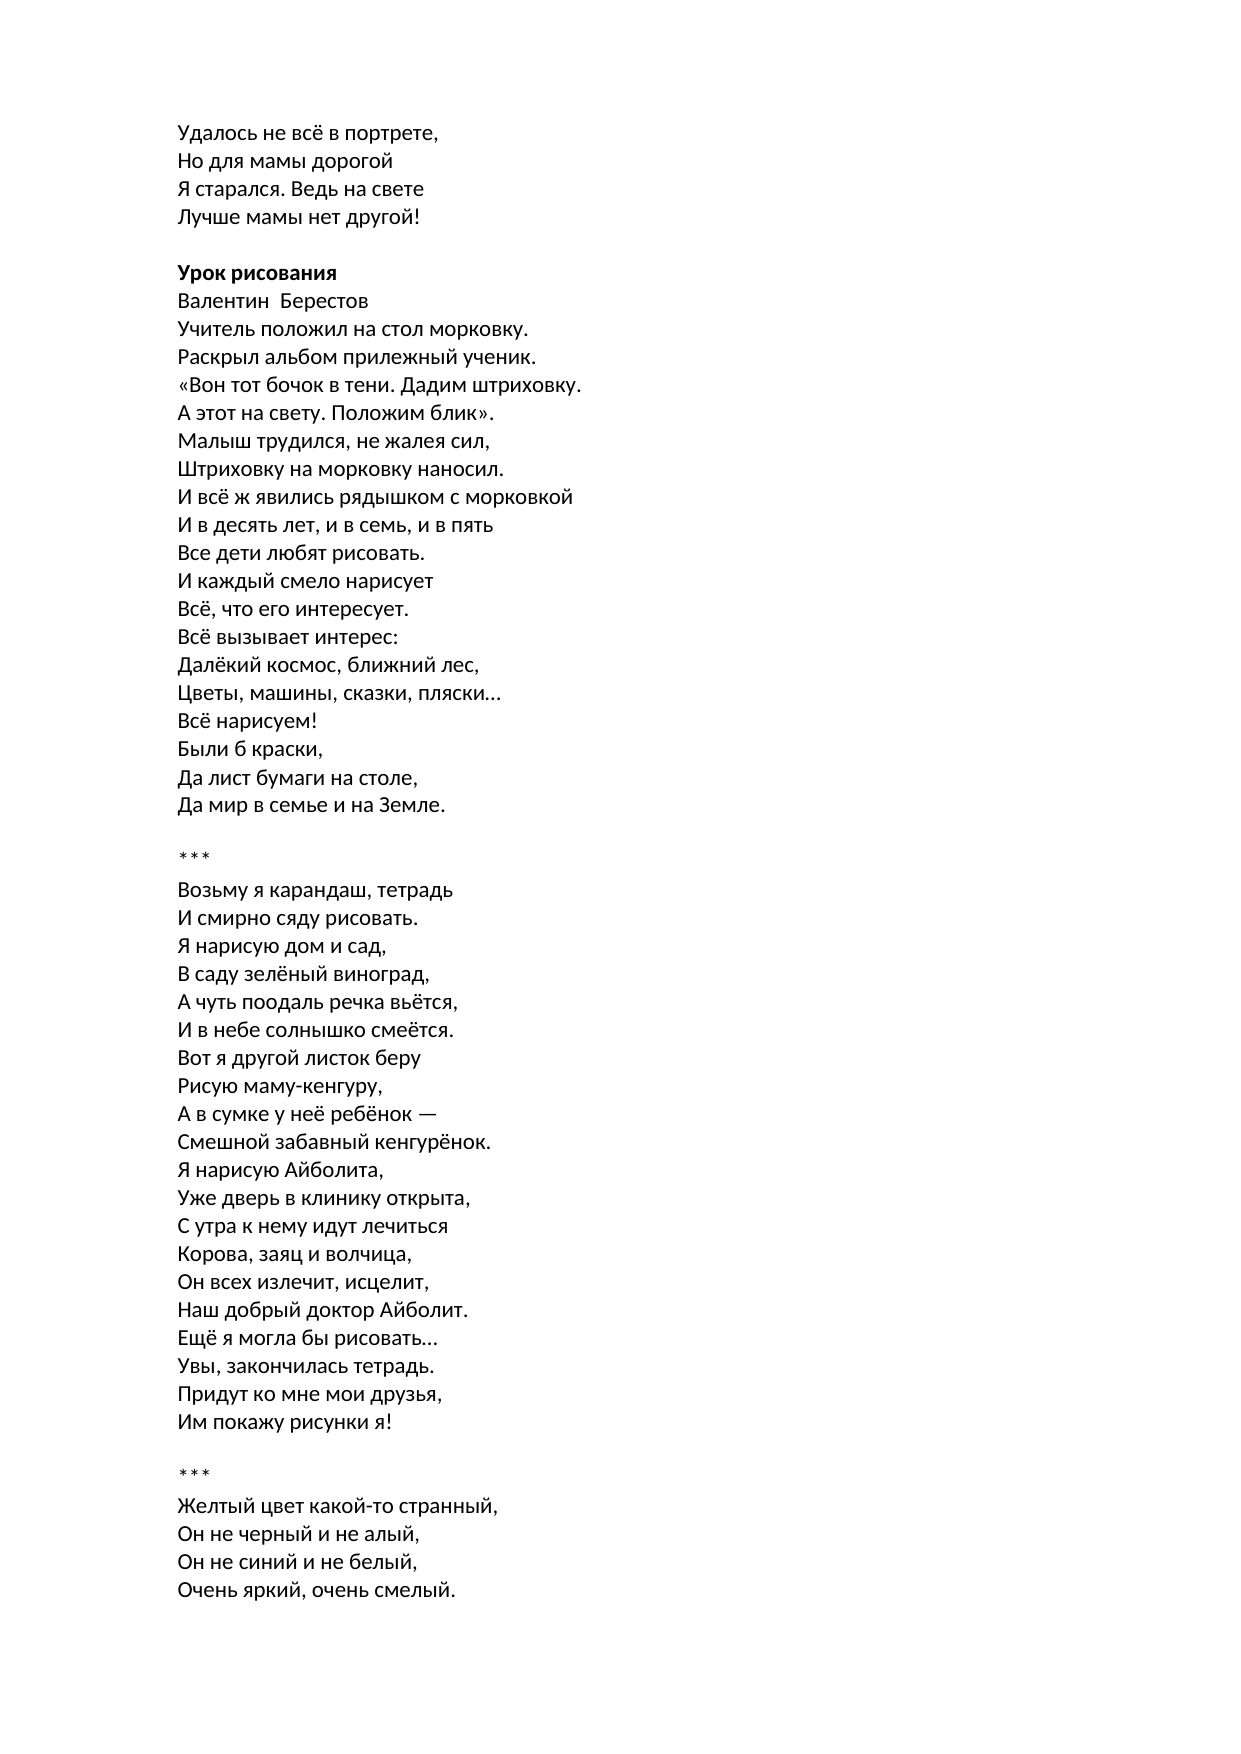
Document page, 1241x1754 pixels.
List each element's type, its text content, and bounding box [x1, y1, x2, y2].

text Валентин Берестов [177, 286, 1152, 314]
text *** [177, 1463, 1152, 1491]
text Учитель положил на стол морковку. Раскрыл альбом прилежный ученик. «Вон тот бочок в тени. Дадим штриховку. А этот на свету. Положим блик». Малыш трудился, не жалея сил, Штриховку на морковку наносил. И всё ж явились рядышком с морковкой [177, 314, 1152, 510]
text Урок рисования [177, 258, 1152, 286]
text Желтый цвет какой-то странный, Он не черный и не алый, Он не синий и не белый, Очень яркий, очень смелый. [177, 1491, 1152, 1603]
text *** [177, 847, 1152, 875]
text И в десять лет, и в семь, и в пять Все дети любят рисовать. И каждый смело нарисует Всё, что его интересует. Всё вызывает интерес: Далёкий космос, ближний лес, Цветы, машины, сказки, пляски… Всё нарисуем! Были б краски, Да лист бумаги на столе, Да мир в семье и на Земле. [177, 510, 1152, 819]
text Удалось не всё в портрете, Но для мамы дорогой Я старался. Ведь на свете Лучше мамы нет другой! [177, 118, 1152, 230]
text Возьму я карандаш, тетрадь И смирно сяду рисовать. Я нарисую дом и сад, В саду зелёный виноград, А чуть поодаль речка вьётся, И в небе солнышко смеётся. Вот я другой листок беру Рисую маму-кенгуру, А в сумке у неё ребёнок — Смешной забавный кенгурёнок. Я нарисую Айболита, Уже дверь в клинику открыта, С утра к нему идут лечиться Корова, заяц и волчица, Он всех излечит, исцелит, Наш добрый доктор Айболит. Ещё я могла бы рисовать… Увы, закончилась тетрадь. Придут ко мне мои друзья, Им покажу рисунки я! [177, 875, 1152, 1435]
